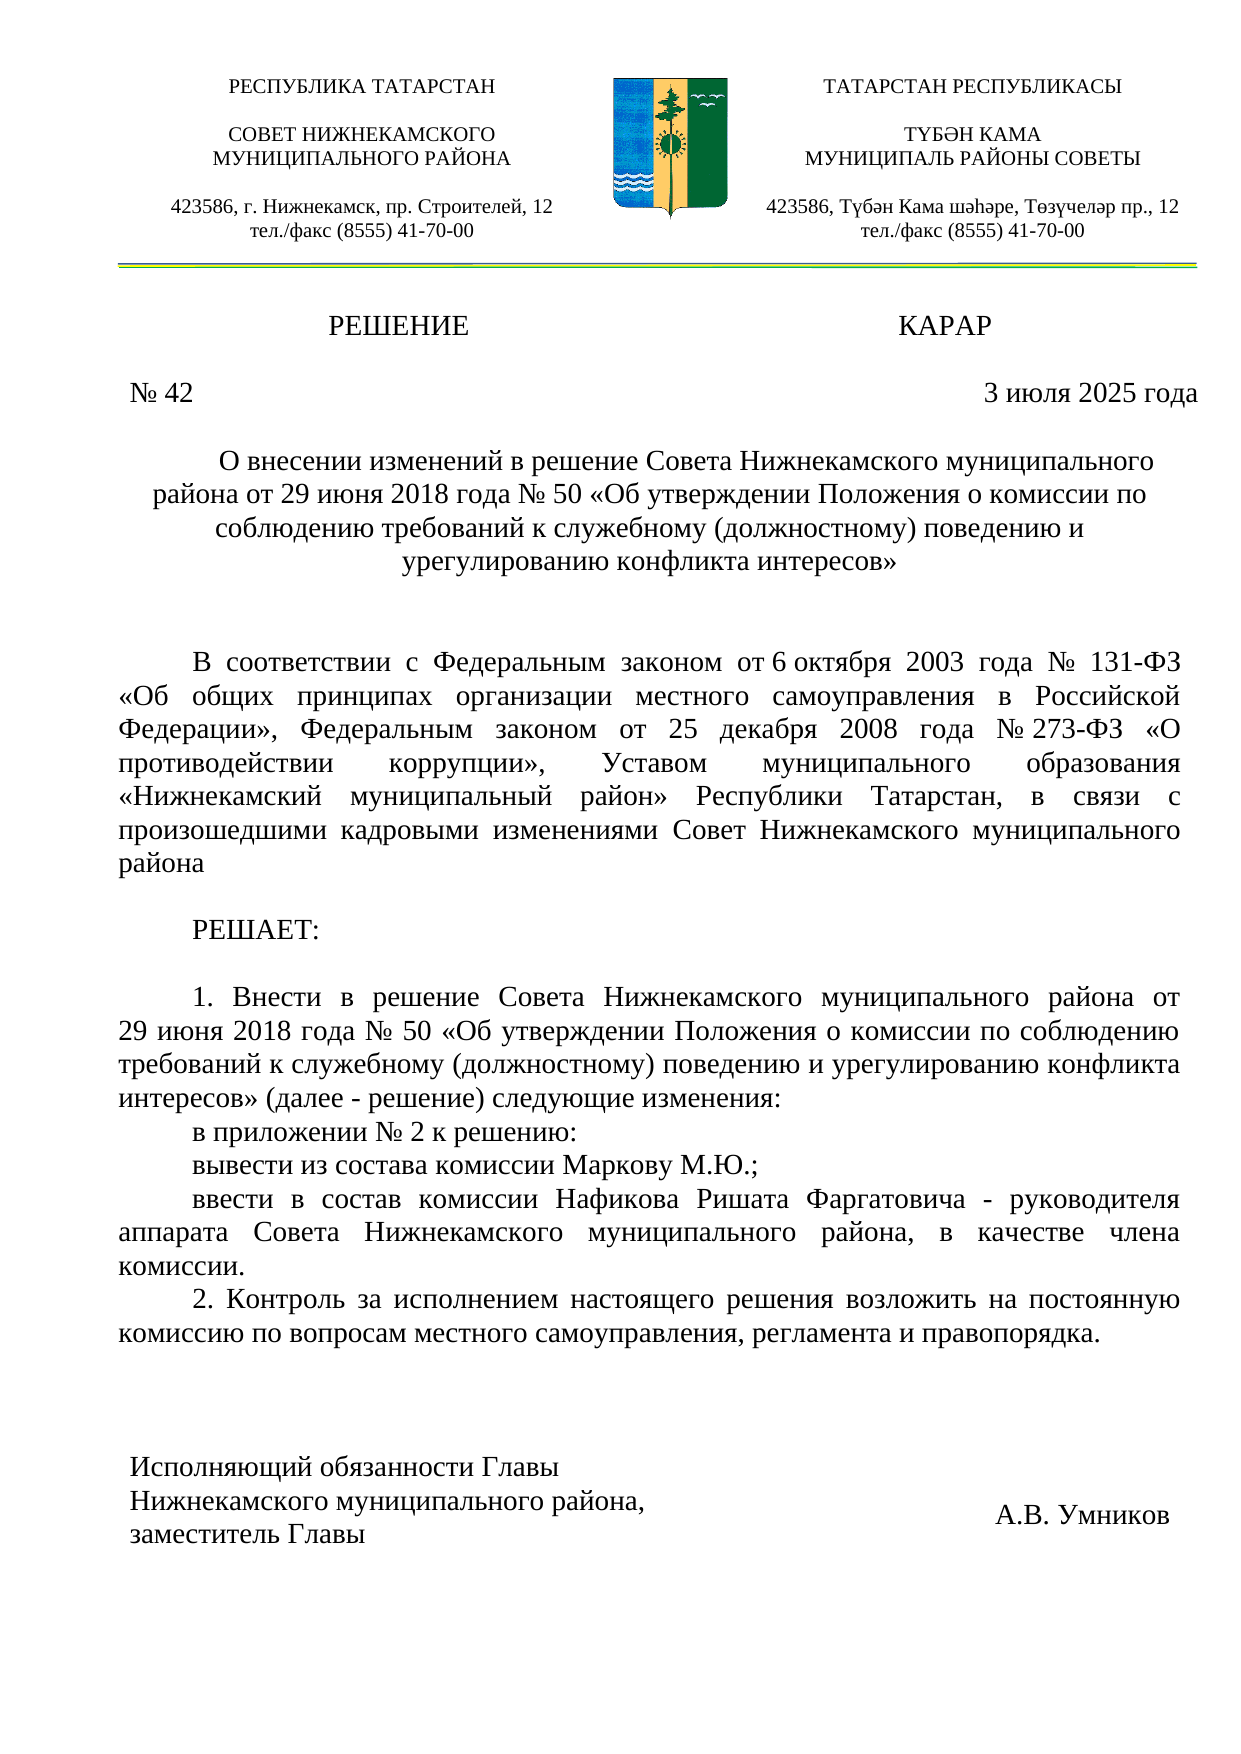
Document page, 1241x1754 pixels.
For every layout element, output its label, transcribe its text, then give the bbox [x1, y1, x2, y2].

table_header [605, 74, 738, 262]
picture [605, 73, 736, 224]
text О внесении изменений в решение Совета Нижнекамского муниципального района от 29 июня 2018 года № 50 «Об утверждении Положения о комиссии по соблюдению требований к служебному (должностному) поведению и урегулированию конфликта интересов» [118, 443, 1181, 577]
text ввести в состав комиссии Нафикова Ришата Фаргатовича - руководителя аппарата Совета Нижнекамского муниципального района, в качестве члена комиссии. [118, 1181, 1181, 1281]
table_cell № 42 [118, 375, 679, 411]
text 2. Контроль за исполнением настоящего решения возложить на постоянную комиссию по вопросам местного самоуправления, регламента и правопорядка. [118, 1281, 1181, 1348]
text В соответствии с Федеральным законом от 6 октября 2003 года № 131-ФЗ «Об общих принципах организации местного самоуправления в Российской Федерации», Федеральным законом от 25 декабря 2008 года № 273-ФЗ «О противодействии коррупции», Уставом муниципального образования «Нижнекамский муниципальный район» Республики Татарстан, в связи с произошедшими кадровыми изменениями Совет Нижнекамского муниципального района [118, 644, 1181, 879]
table_header РЕСПУБЛИКА ТАТАРСТАН СОВЕТ НИЖНЕКАМСКОГО МУНИЦИПАЛЬНОГО РАЙОНА 423586, г. Нижнекамск, пр. Строителей, 12 тел./факс (8555) 41-70-00 [118, 74, 605, 263]
table_cell 3 июля 2025 года [679, 375, 1211, 411]
text вывести из состава комиссии Маркову М.Ю.; [118, 1147, 1181, 1181]
table_header А.В. Умников [690, 1449, 1181, 1550]
table_header Исполняющий обязанности Главы Нижнекамского муниципального района, заместитель Главы [118, 1449, 689, 1550]
table_header КАРАР [679, 308, 1211, 375]
text в приложении № 2 к решению: [118, 1114, 1181, 1147]
table_header РЕШЕНИЕ [118, 308, 679, 375]
text 1. Внести в решение Совета Нижнекамского муниципального района от 29 июня 2018 года № 50 «Об утверждении Положения о комиссии по соблюдению требований к служебному (должностному) поведению и урегулированию конфликта интересов» (далее - решение) следующие изменения: [118, 979, 1181, 1114]
table_header ТАТАРСТАН РЕСПУБЛИКАСЫ ТҮБӘН КАМА МУНИЦИПАЛЬ РАЙОНЫ СОВЕТЫ 423586, Түбән Кама шәһәре, Төзүчеләр пр., 12 тел./факс (8555) 41-70-00 [738, 74, 1207, 274]
table_header [605, 268, 738, 274]
text РЕШАЕТ: [118, 912, 1181, 946]
